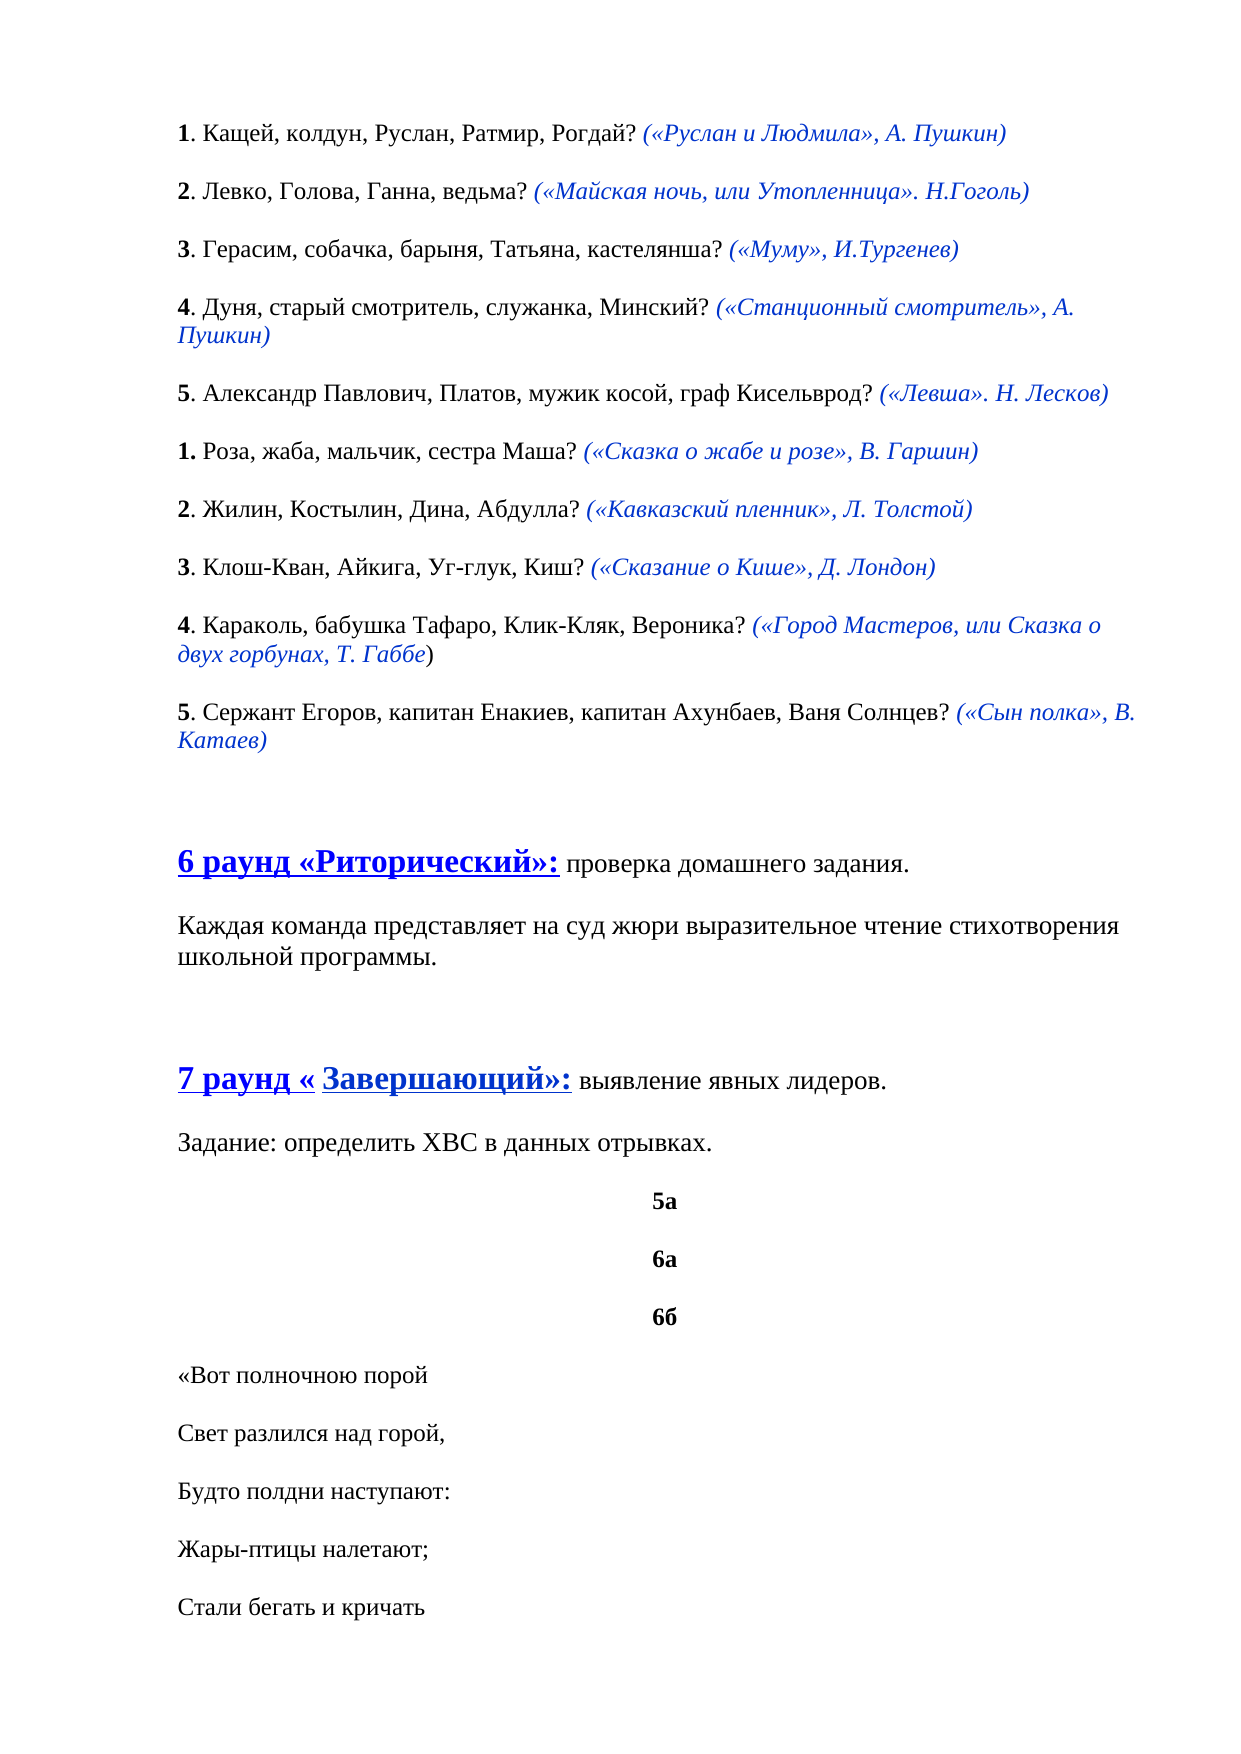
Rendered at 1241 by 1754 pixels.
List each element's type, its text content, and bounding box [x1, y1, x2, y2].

text 5. Александр Павлович, Платов, мужик косой, граф Кисельврод? («Левша». Н. Лесков) [177, 378, 1152, 407]
text 5а [177, 1186, 1152, 1215]
text Каждая команда представляет на суд жюри выразительное чтение стихотворения школьной программы. [177, 909, 1152, 971]
text 4. Дуня, старый смотритель, служанка, Минский? («Станционный смотритель», А. Пушкин) [177, 292, 1152, 349]
text 6 раунд «Риторический»: проверка домашнего задания. [177, 841, 1152, 880]
text Задание: определить ХВС в данных отрывках. [177, 1126, 1152, 1157]
text 4. Караколь, бабушка Тафаро, Клик-Кляк, Вероника? («Город Мастеров, или Сказка о двух горбунах, Т. Габбе) [177, 610, 1152, 668]
text Свет разлился над горой, [177, 1418, 1152, 1447]
text 3. Герасим, собачка, барыня, Татьяна, кастелянша? («Муму», И.Тургенев) [177, 234, 1152, 263]
text 7 раунд « Завершающий»: выявление явных лидеров. [177, 1058, 1152, 1097]
text 6б [177, 1302, 1152, 1331]
text 5. Сержант Егоров, капитан Енакиев, капитан Ахунбаев, Ваня Солнцев? («Сын полка», В. Катаев) [177, 697, 1152, 754]
text 2. Жилин, Костылин, Дина, Абдулла? («Кавказский пленник», Л. Толстой) [177, 494, 1152, 523]
text Стали бегать и кричать [177, 1592, 1152, 1620]
text 6а [177, 1244, 1152, 1273]
text 2. Левко, Голова, Ганна, ведьма? («Майская ночь, или Утопленница». Н.Гоголь) [177, 176, 1152, 205]
text Будто полдни наступают: [177, 1476, 1152, 1504]
text 1. Кащей, колдун, Руслан, Ратмир, Рогдай? («Руслан и Людмила», А. Пушкин) [177, 118, 1152, 147]
text 3. Клош-Кван, Айкига, Уг-глук, Киш? («Сказание о Кише», Д. Лондон) [177, 552, 1152, 581]
text Жары-птицы налетают; [177, 1534, 1152, 1562]
text «Вот полночною порой [177, 1360, 1152, 1389]
text 1. Роза, жаба, мальчик, сестра Маша? («Сказка о жабе и розе», В. Гаршин) [177, 436, 1152, 465]
